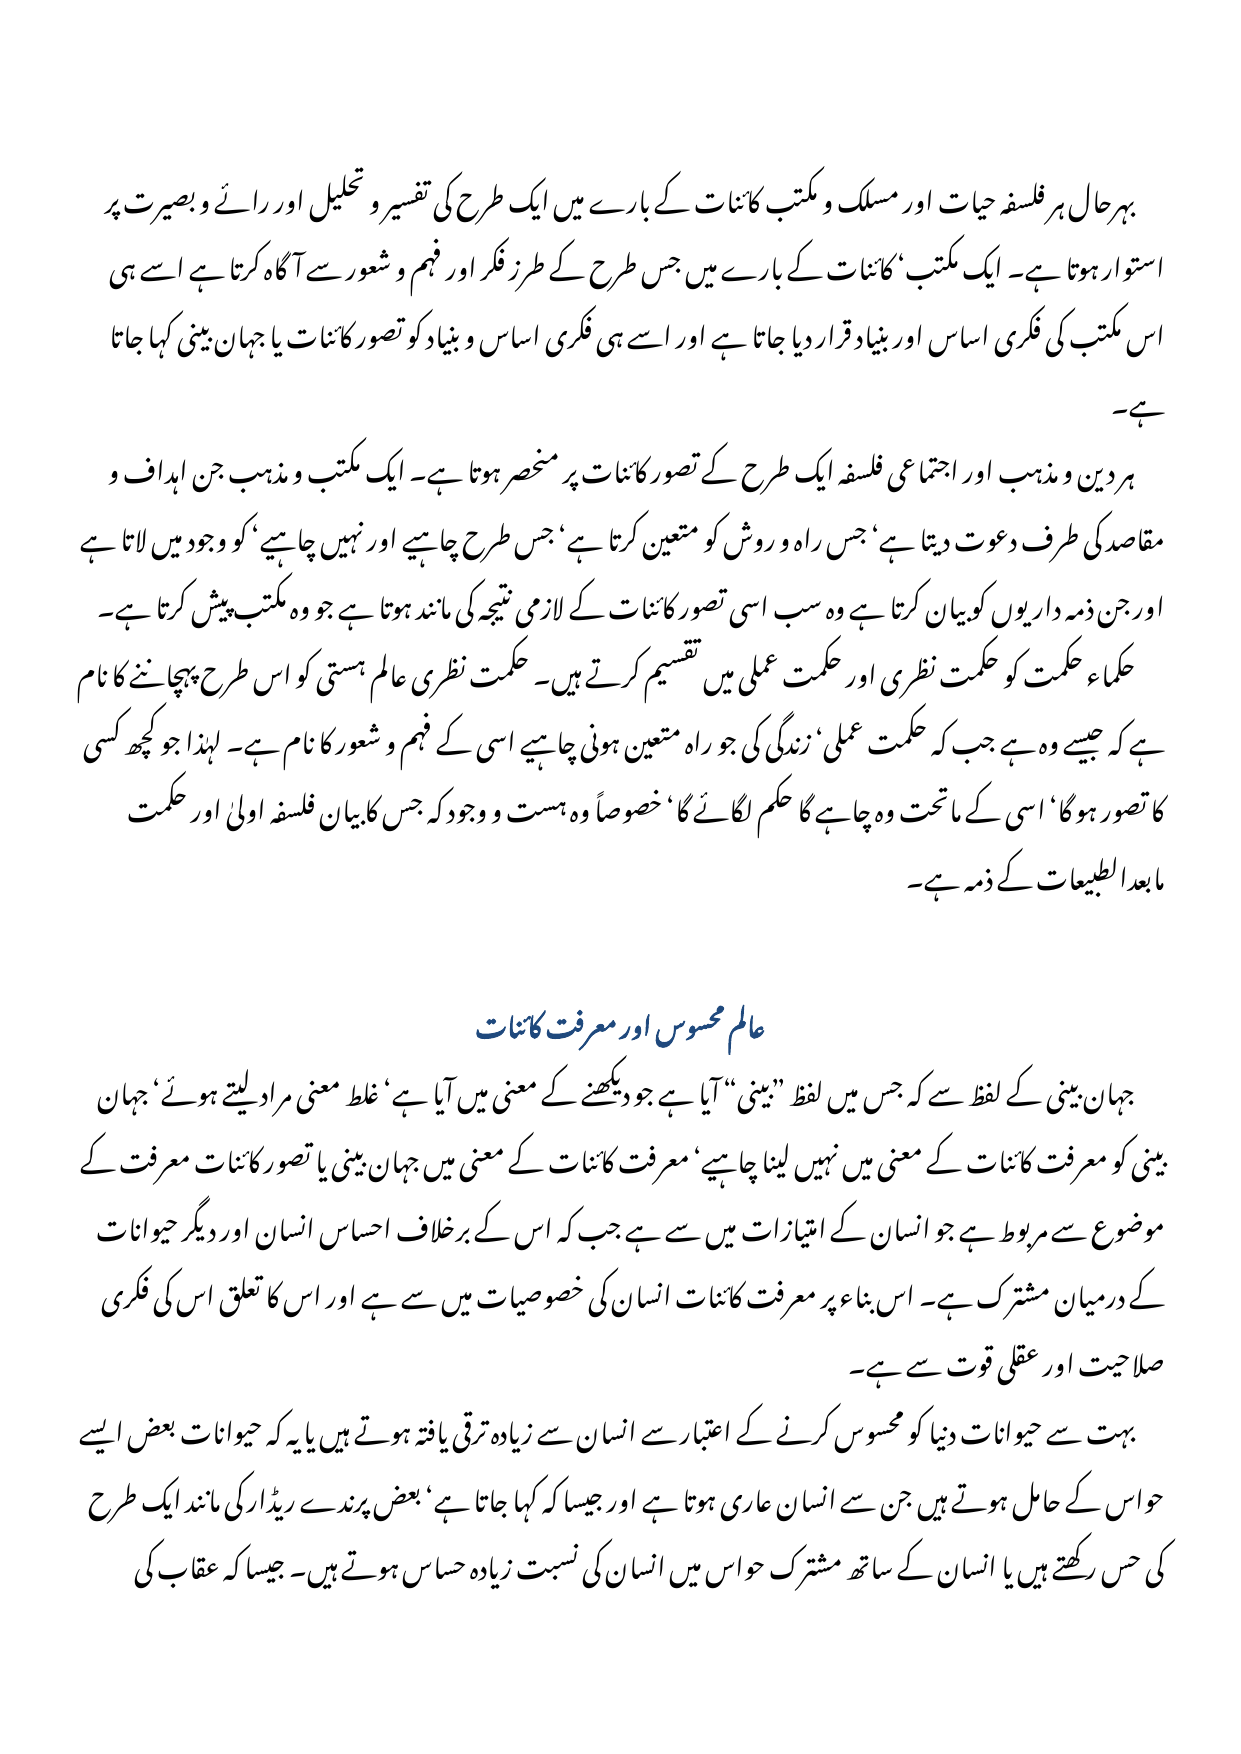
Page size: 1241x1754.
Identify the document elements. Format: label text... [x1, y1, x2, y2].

text جہان بینی کے لفظ سے کہ جس میں لفظ ”بینی“ آیا ہے جو دیکھنے کے معنی میں آیا ہے‘ غلط معنی مراد لیتے ہوئے‘ جہان بینی کو معرفت کائنات کے معنی میں نہیں لینا چاہیے‘ معرفت کائنات کے معنی میں جہان بینی یا تصور کائنات معرفت کے موضوع سے مربوط ہے جو انسان کے امتیازات میں سے ہے جب کہ اس کے برخلاف احساس انسان اور دیگر حیوانات کے درمیان مشترک ہے۔ اس بناء پر معرفت کائنات انسان کی خصوصیات میں سے ہے اور اس کا تعلق اس کی فکری صلاحیت اور عقلی قوت سے ہے۔ [75, 1054, 1165, 1393]
text ہر دین و مذہب اور اجتماعی فلسفہ ایک طرح کے تصور کائنات پر منحصر ہوتا ہے۔ ایک مکتب و مذہب جن اہداف و مقاصد کی طرف دعوت دیتا ہے‘ جس راہ و روش کو متعین کرتا ہے‘ جس طرح چاہیے اور نہیں چاہیے‘ کو وجود میں لاتا ہے اور جن ذمہ داریوں کو بیان کرتا ہے وہ سب اسی تصور کائنات کے لازمی نتیجہ کی مانند ہوتا ہے جو وہ مکتب پیش کرتا ہے۔ [75, 432, 1165, 635]
text بہرحال ہر فلسفہ حیات اور مسلک و مکتب کائنات کے بارے میں ایک طرح کی تفسیر و تحلیل اور رائے و بصیرت پر استوار ہوتا ہے۔ ایک مکتب‘ کائنات کے بارے میں جس طرح کے طرز فکر اور فہم و شعور سے آگاہ کرتا ہے اسے ہی اس مکتب کی فکری اساس اور بنیاد قرار دیا جاتا ہے اور اسے ہی فکری اساس و بنیاد کو تصور کائنات یا جہان بینی کہا جاتا ہے۔ [75, 161, 1165, 432]
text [75, 1393, 1165, 1596]
subtitle عالم محسوس اور معرفت کائنات [75, 986, 1165, 1054]
text حکماء حکمت کو حکمت نظری اور حکمت عملی میں تقسیم کرتے ہیں۔ حکمت نظری عالم ہستی کو اس طرح پہچاننے کا نام ہے کہ جیسے وہ ہے جب کہ حکمت عملی‘ زندگی کی جو راہ متعین ہونی چاہیے اسی کے فہم و شعور کا نام ہے۔ لہٰذا جو کچھ کسی کا تصور ہو گا‘ اسی کے ماتحت وہ چاہے گا حکم لگائے گا‘ خصوصاً وہ ہست و وجود کہ جس کا بیان فلسفہ اولیٰ اور حکمت مابعدالطبیعات کے ذمہ ہے۔ [75, 635, 1165, 906]
